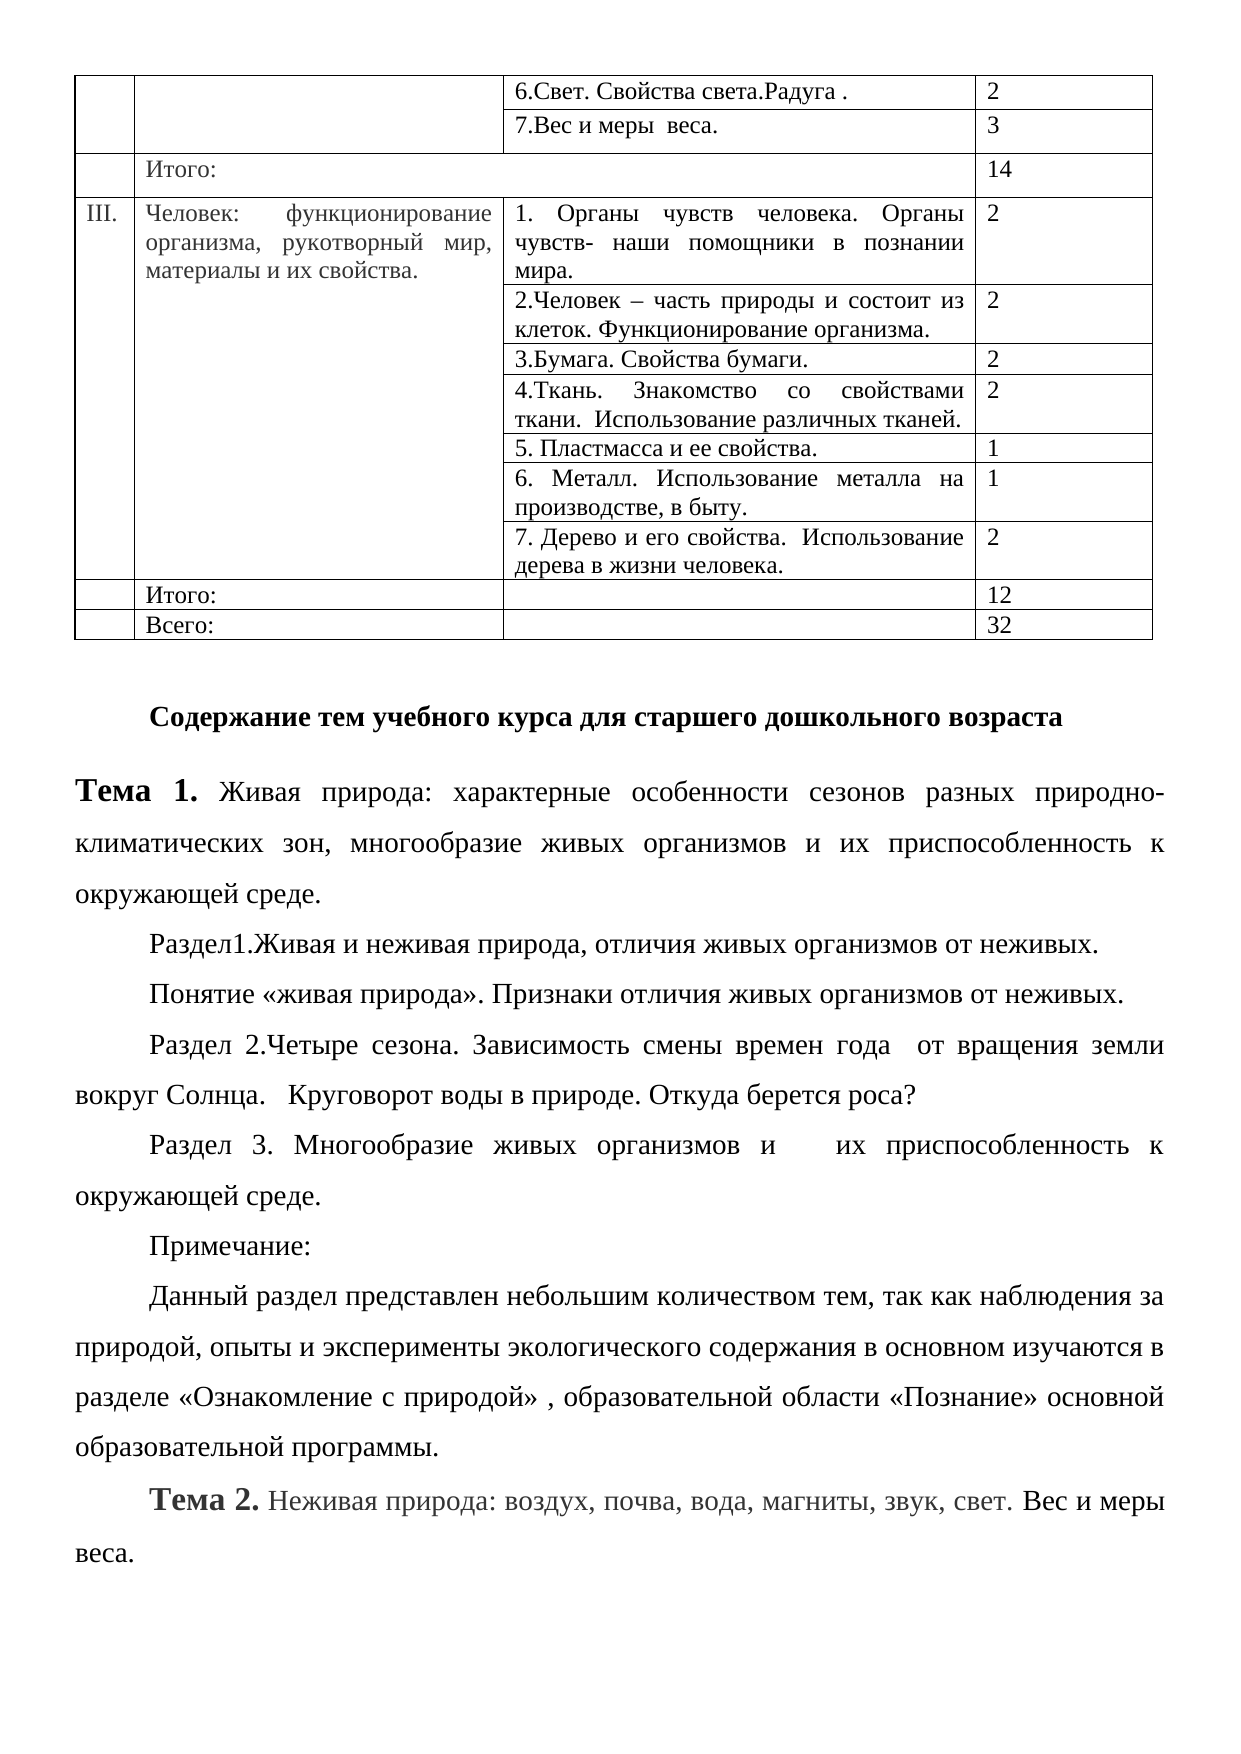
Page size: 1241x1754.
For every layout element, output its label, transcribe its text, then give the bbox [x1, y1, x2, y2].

text Содержание тем учебного курса для старшего дошкольного возраста [75, 699, 1165, 733]
table_cell 3 [976, 110, 1152, 153]
table_cell 1 [976, 463, 1152, 521]
text Тема 1. Живая природа: характерные особенности сезонов разных природно- климатических зон, многообразие живых организмов и их приспособленность к окружающей среде. [75, 771, 1165, 909]
table_cell 7. Дерево и его свойства. Использование дерева в жизни человека. [504, 522, 975, 579]
table_cell Итого: [135, 580, 503, 609]
table_cell 7.Вес и меры веса. [504, 110, 975, 153]
table_cell 2 [976, 522, 1152, 579]
table_cell 3.Бумага. Свойства бумаги. [504, 344, 975, 374]
text Тема 2. Неживая природа: воздух, почва, вода, магниты, звук, свет. Вес и меры веса. [75, 1480, 1165, 1568]
text Раздел 2.Четыре сезона. Зависимость смены времен года от вращения земли вокруг Солнца. Круговорот воды в природе. Откуда берется роса? [75, 1027, 1165, 1111]
table_cell 2 [976, 344, 1152, 374]
table_cell III. [76, 198, 134, 579]
table_cell 2 [976, 375, 1152, 432]
table_cell 2 [976, 76, 1152, 109]
table_cell 2 [976, 198, 1152, 284]
table_cell Всего: [135, 610, 503, 639]
table_cell Человек: функционирование организма, рукотворный мир, материалы и их свойства. [135, 198, 503, 579]
table_cell 1. Органы чувств человека. Органы чувств- наши помощники в познании мира. [504, 198, 975, 284]
table_cell [504, 610, 975, 639]
table_cell 5. Пластмасса и ее свойства. [504, 434, 975, 462]
table_cell [76, 154, 134, 197]
table_cell 4.Ткань. Знакомство со свойствами ткани. Использование различных тканей. [504, 375, 975, 432]
table_cell [504, 580, 975, 609]
table_cell 14 [976, 154, 1152, 197]
table_cell [76, 610, 134, 639]
table_cell 2.Человек – часть природы и состоит из клеток. Функционирование организма. [504, 285, 975, 343]
text Раздел1.Живая и неживая природа, отличия живых организмов от неживых. [75, 926, 1165, 960]
text Данный раздел представлен небольшим количеством тем, так как наблюдения за природой, опыты и эксперименты экологического содержания в основном изучаются в разделе «Ознакомление с природой» , образовательной области «Познание» основной образовательной программы. [75, 1278, 1165, 1463]
text Понятие «живая природа». Признаки отличия живых организмов от неживых. [75, 977, 1165, 1010]
table_cell Итого: [135, 154, 975, 197]
table_cell [76, 580, 134, 609]
table_cell 6. Металл. Использование металла на производстве, в быту. [504, 463, 975, 521]
text Раздел 3. Многообразие живых организмов и их приспособленность к окружающей среде. [75, 1127, 1165, 1211]
table_cell 6.Свет. Свойства света.Радуга . [504, 76, 975, 109]
text Примечание: [75, 1228, 1165, 1262]
table_cell 32 [976, 610, 1152, 639]
table_cell 2 [976, 285, 1152, 343]
table_cell 1 [976, 434, 1152, 462]
table_cell 12 [976, 580, 1152, 609]
